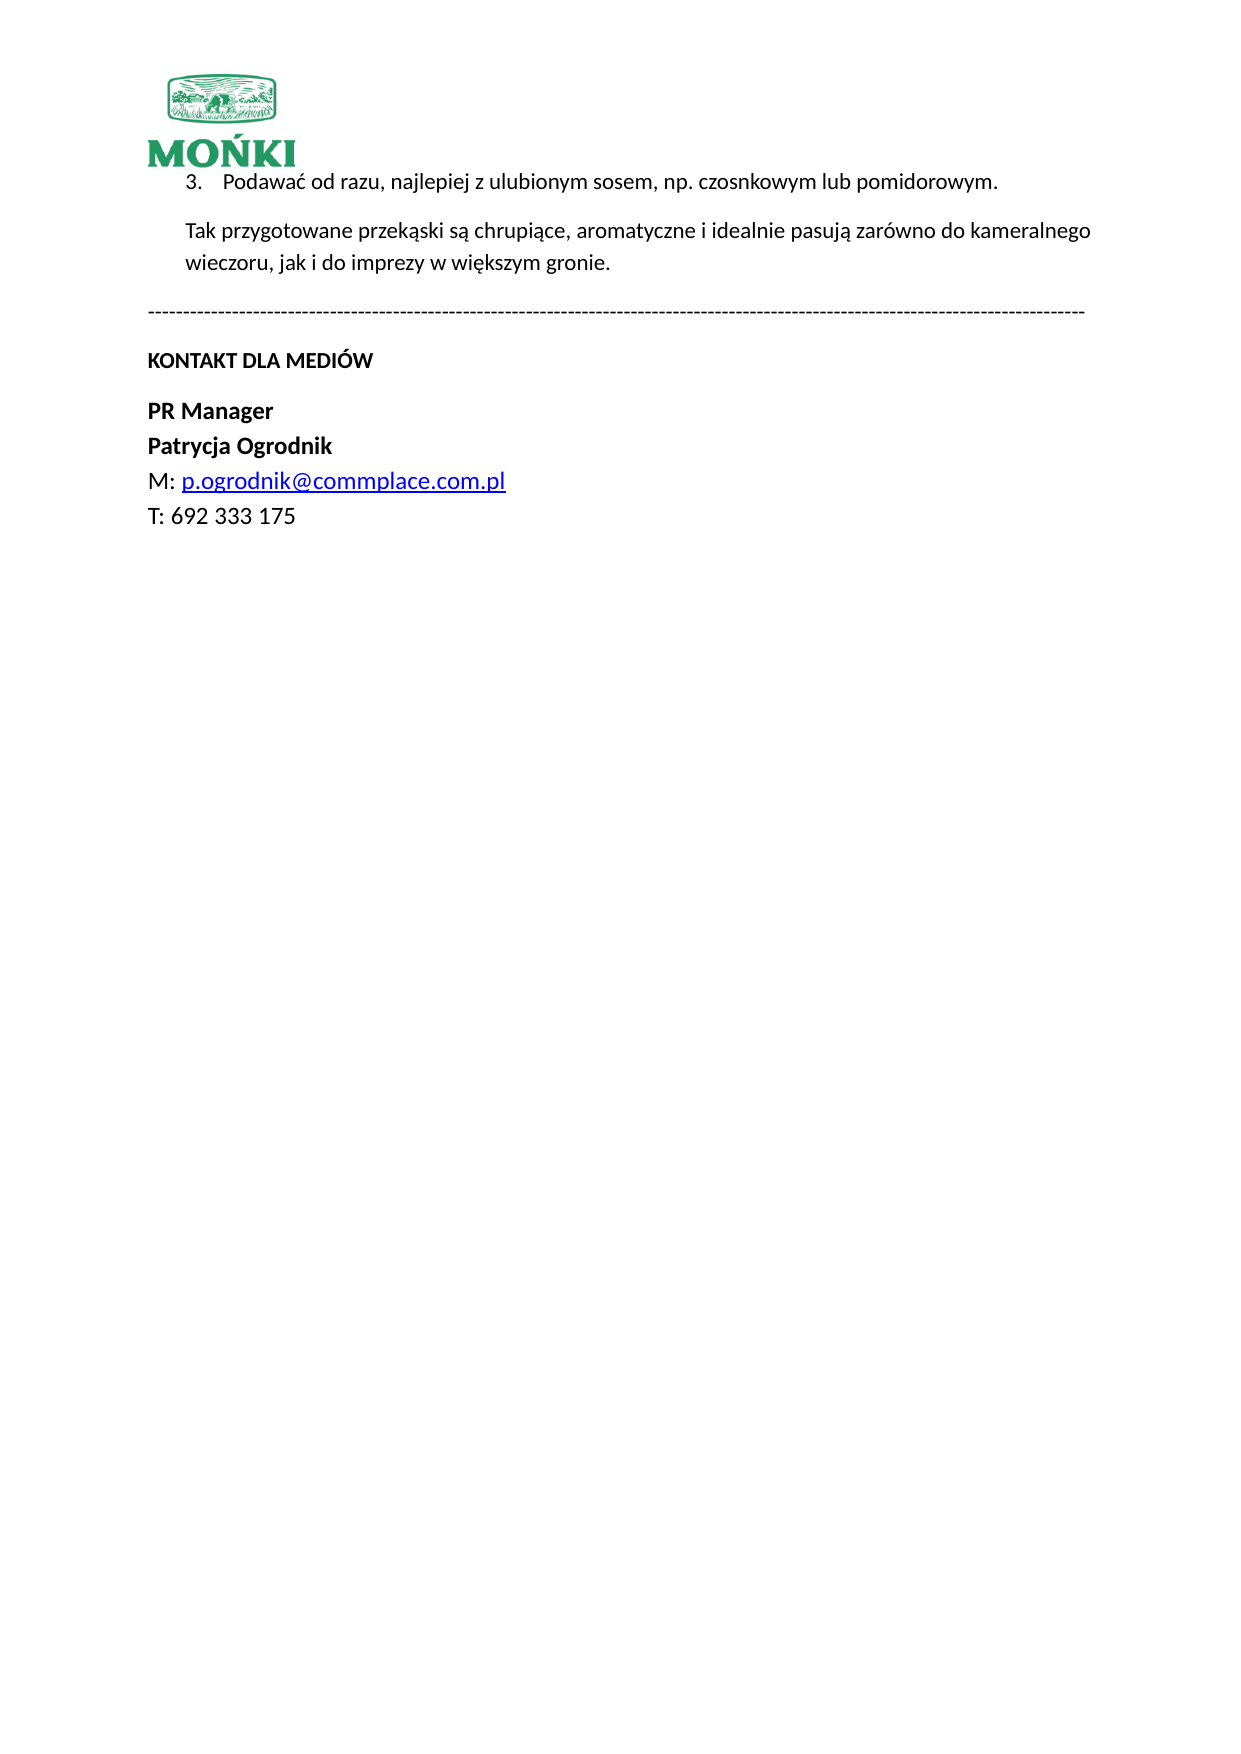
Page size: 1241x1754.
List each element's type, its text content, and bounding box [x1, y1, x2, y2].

picture [147, 73, 296, 168]
text -------------------------------------------------------------------------------------------------------------------------------------- [148, 297, 1093, 325]
list Podawać od razu, najlepiej z ulubionym sosem, np. czosnkowym lub pomidorowym. [185, 167, 1093, 196]
text T: 692 333 175 [148, 500, 1093, 531]
text M: p.ogrodnik@commplace.com.pl [148, 465, 1093, 496]
text KONTAKT DLA MEDIÓW [148, 346, 1093, 374]
text Patrycja Ogrodnik [148, 430, 1093, 461]
text Tak przygotowane przekąski są chrupiące, aromatyczne i idealnie pasują zarówno do kameralnego wieczoru, jak i do imprezy w większym gronie. [185, 216, 1093, 277]
text PR Manager [148, 395, 1093, 426]
